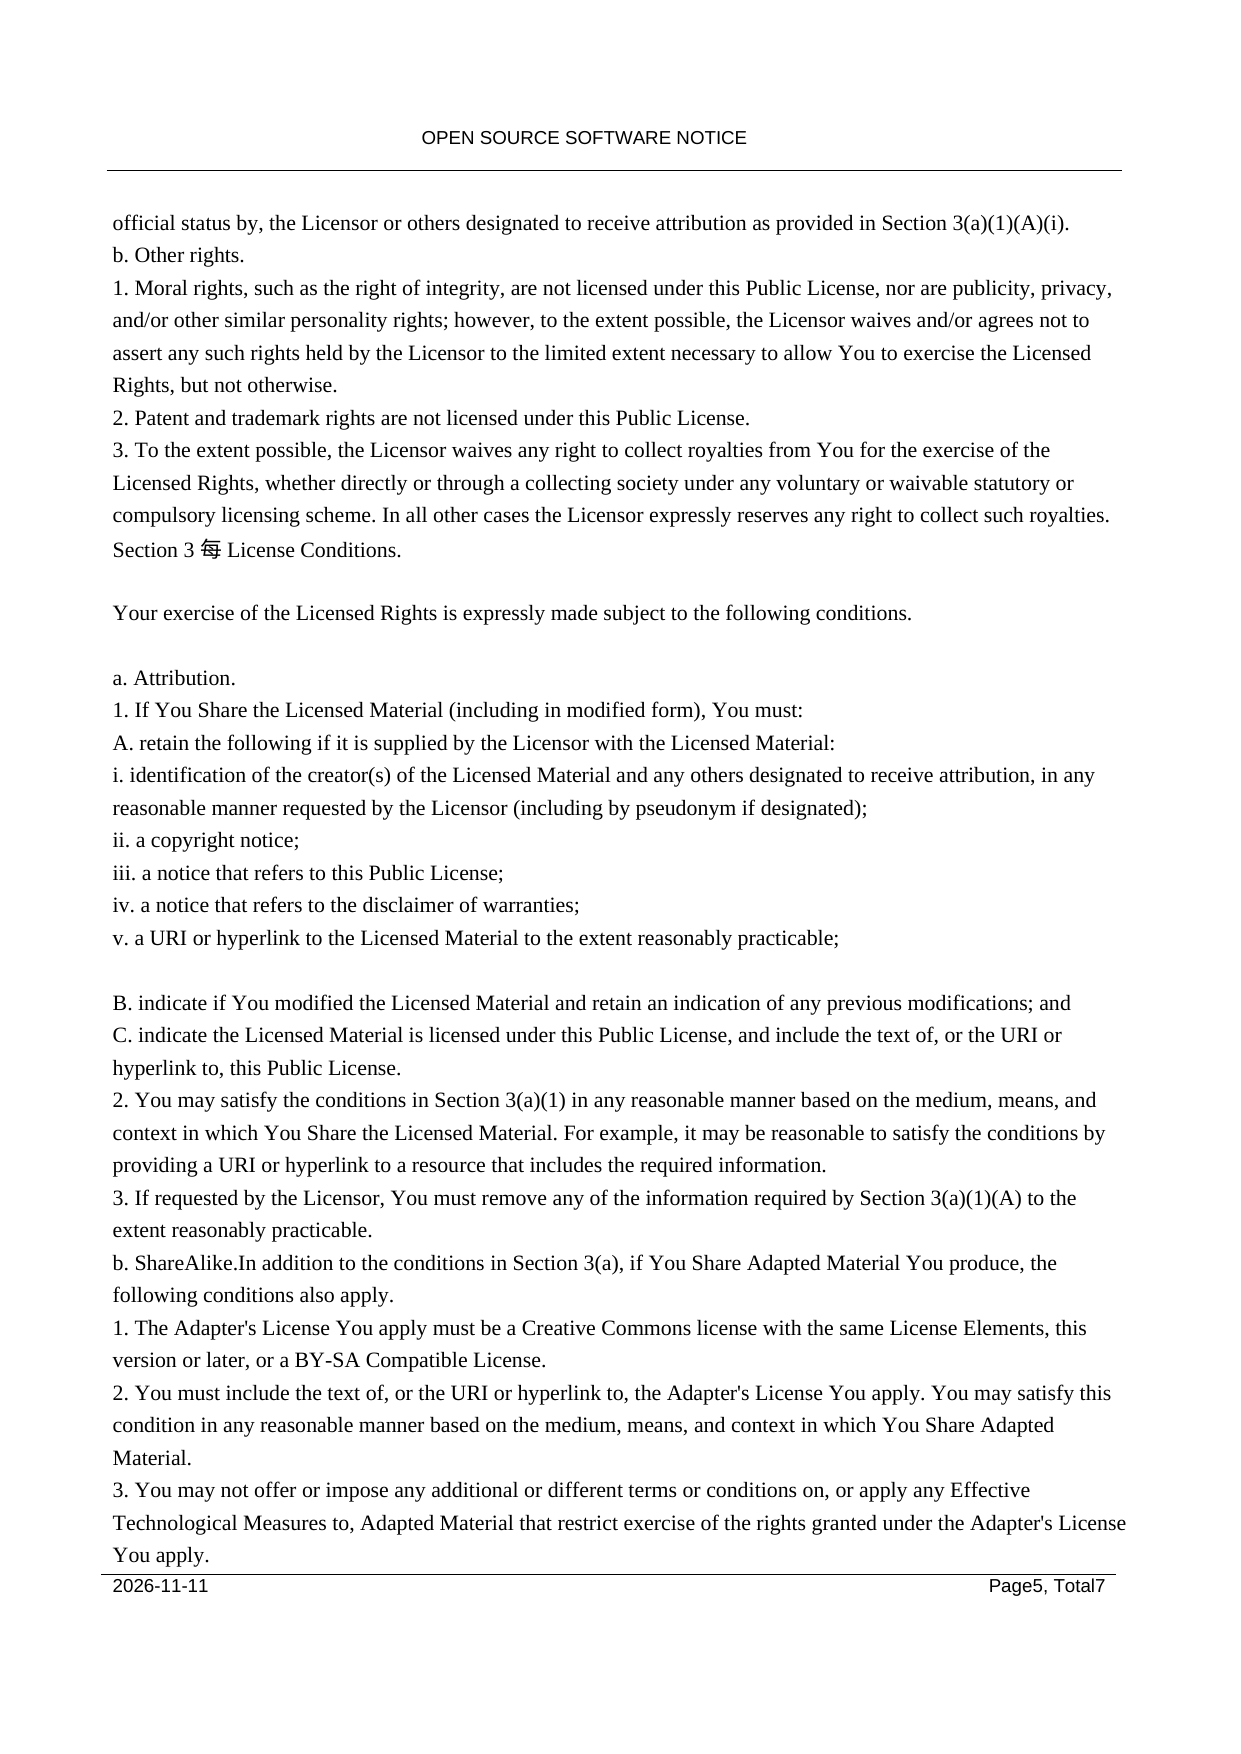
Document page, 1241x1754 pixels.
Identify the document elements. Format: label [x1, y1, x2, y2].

text [112, 206, 1128, 1571]
